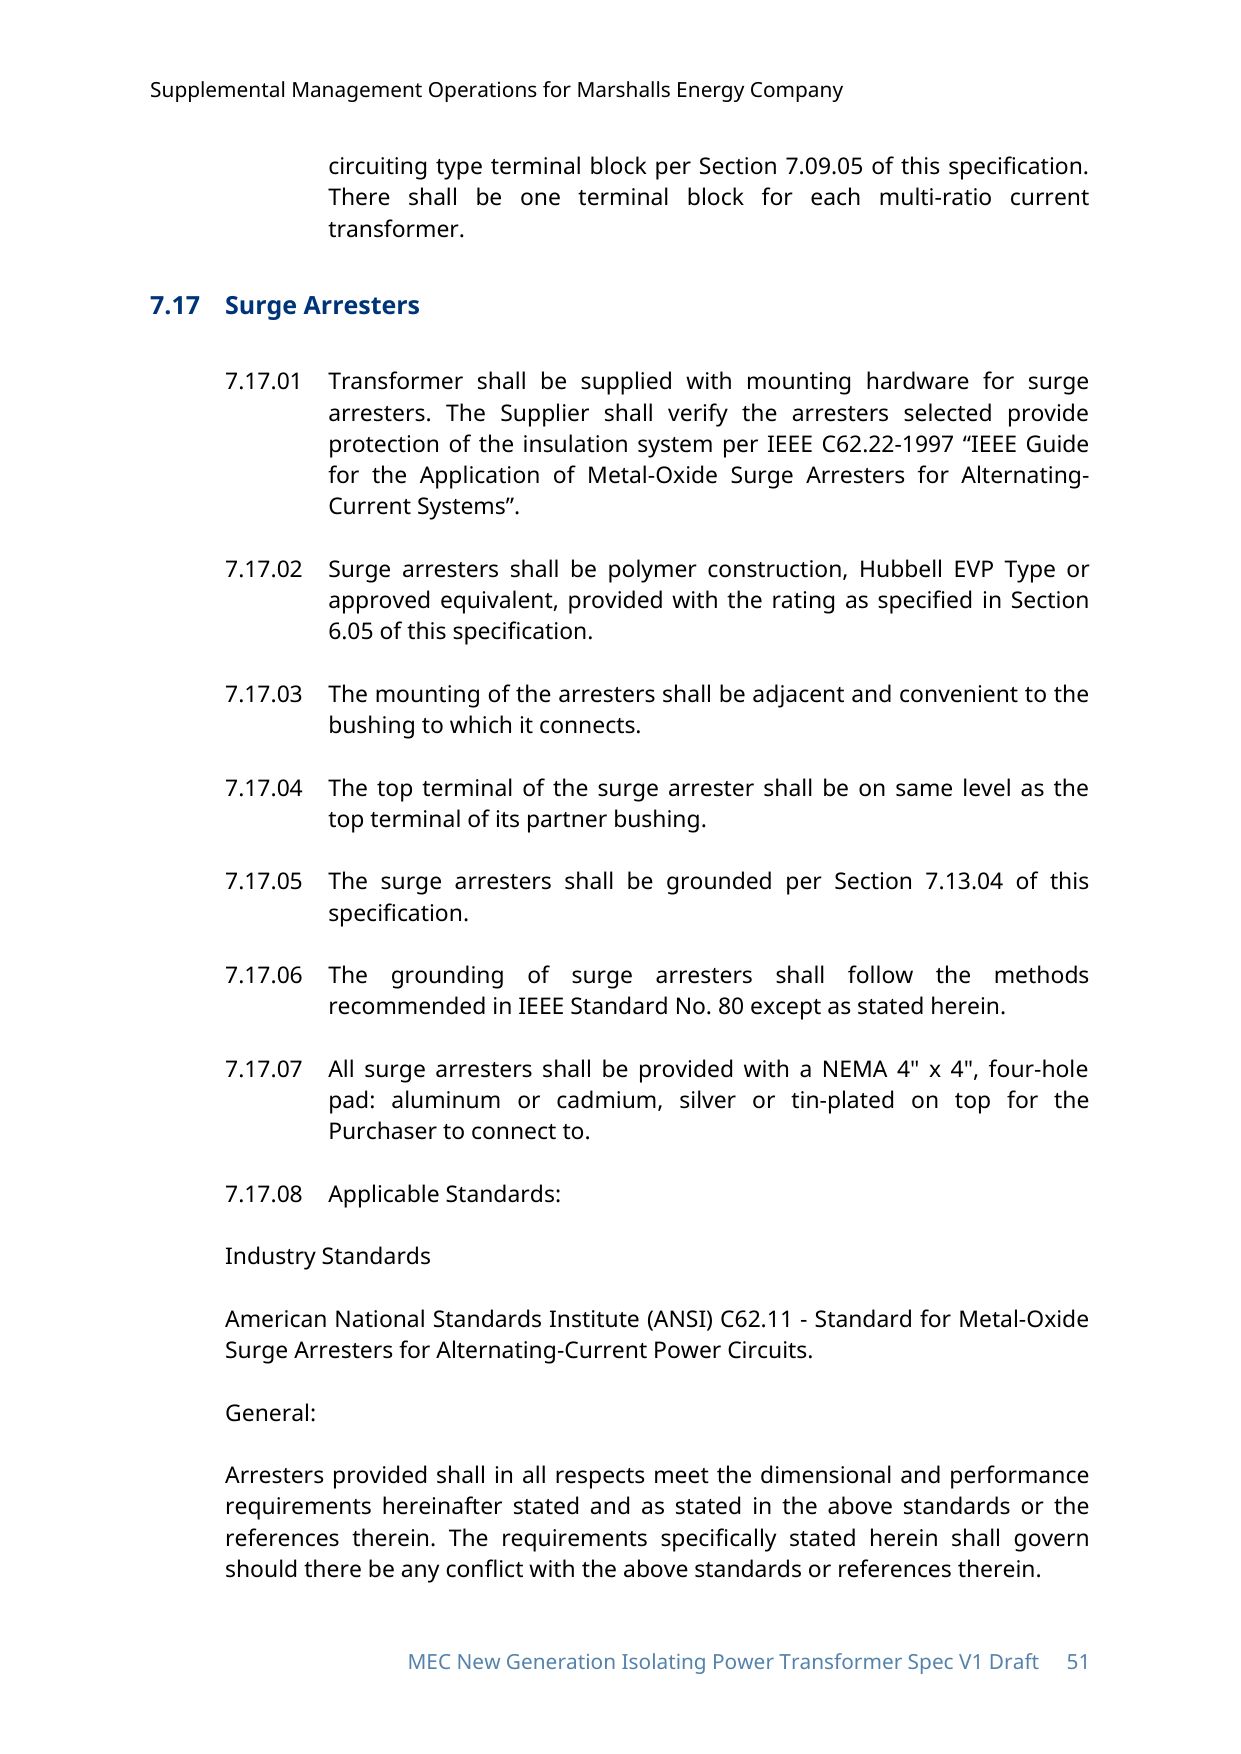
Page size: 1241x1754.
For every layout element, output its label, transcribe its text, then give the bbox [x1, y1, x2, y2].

text 7.17.01 Transformer shall be supplied with mounting hardware for surge arresters. The Supplier shall verify the arresters selected provide protection of the insulation system per IEEE C62.22-1997 “IEEE Guide for the Application of Metal-Oxide Surge Arresters for Alternating-Current Systems”. [225, 365, 1090, 522]
text 7.17.03 The mounting of the arresters shall be adjacent and convenient to the bushing to which it connects. [225, 678, 1090, 740]
text 7.17.05 The surge arresters shall be grounded per Section 7.13.04 of this specification. [225, 865, 1090, 928]
subtitle Surge Arresters [150, 287, 1090, 322]
text Arresters provided shall in all respects meet the dimensional and performance requirements hereinafter stated and as stated in the above standards or the references therein. The requirements specifically stated herein shall govern should there be any conflict with the above standards or references therein. [225, 1459, 1090, 1584]
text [225, 150, 1090, 244]
text Industry Standards [225, 1240, 1090, 1272]
text 7.17.08 Applicable Standards: [225, 1178, 1090, 1209]
text 7.17.06 The grounding of surge arresters shall follow the methods recommended in IEEE Standard No. 80 except as stated herein. [225, 959, 1090, 1022]
text 7.17.04 The top terminal of the surge arrester shall be on same level as the top terminal of its partner bushing. [225, 772, 1090, 834]
text 7.17.02 Surge arresters shall be polymer construction, Hubbell EVP Type or approved equivalent, provided with the rating as specified in Section 6.05 of this specification. [225, 553, 1090, 647]
text 7.17.07 All surge arresters shall be provided with a NEMA 4" x 4", four-hole pad: aluminum or cadmium, silver or tin-plated on top for the Purchaser to connect to. [225, 1053, 1090, 1147]
text General: [225, 1397, 1090, 1428]
text American National Standards Institute (ANSI) C62.11 - Standard for Metal-Oxide Surge Arresters for Alternating-Current Power Circuits. [225, 1303, 1090, 1365]
